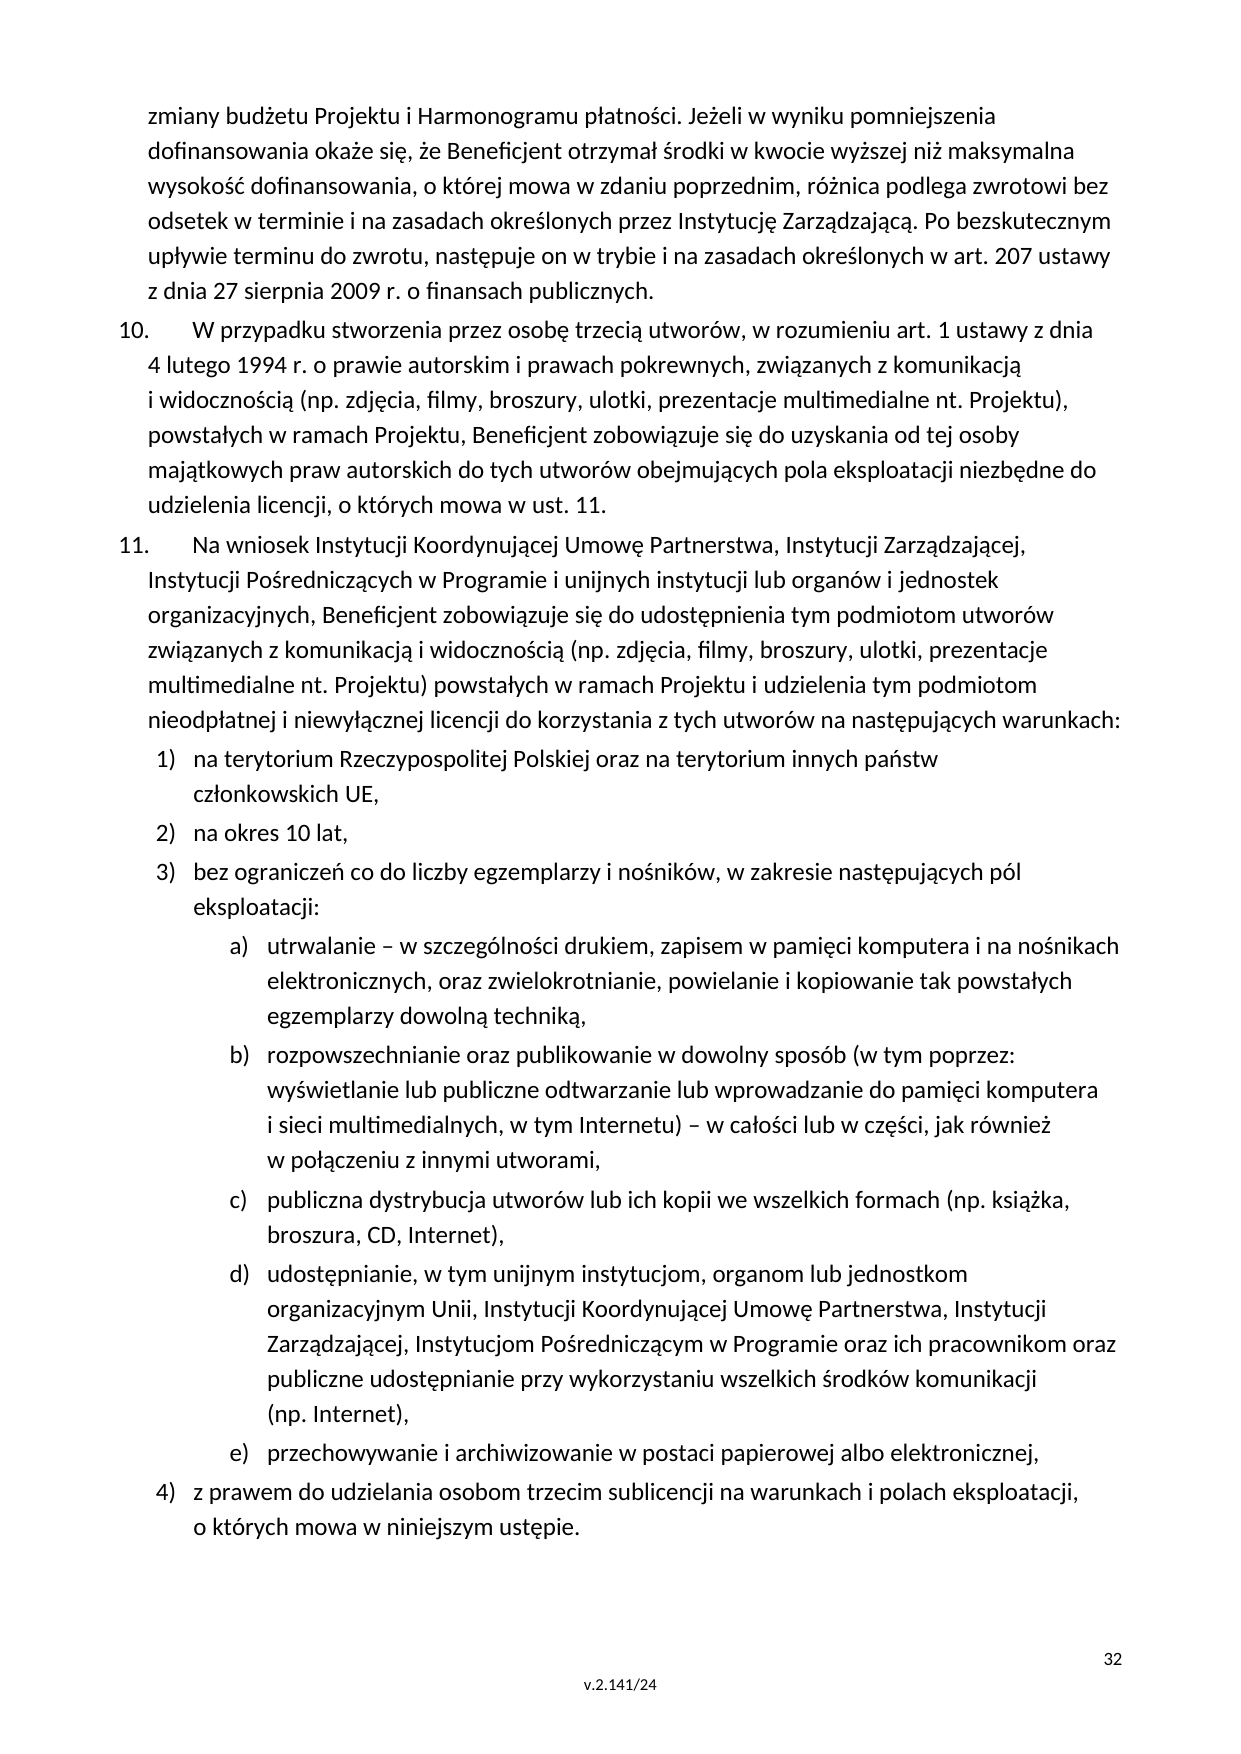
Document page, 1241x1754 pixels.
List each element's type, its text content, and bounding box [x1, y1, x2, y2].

list na terytorium Rzeczypospolitej Polskiej oraz na terytorium innych państw członkowskich UE, [156, 743, 1122, 808]
list bez ograniczeń co do liczby egzemplarzy i nośników, w zakresie następujących pól eksploatacji: [156, 856, 1122, 922]
list udostępnianie, w tym unijnym instytucjom, organom lub jednostkom organizacyjnym Unii, Instytucji Koordynującej Umowę Partnerstwa, Instytucji Zarządzającej, Instytucjom Pośredniczącym w Programie oraz ich pracownikom oraz publiczne udostępnianie przy wykorzystaniu wszelkich środków komunikacji (np. Internet), [229, 1258, 1122, 1428]
list utrwalanie – w szczególności drukiem, zapisem w pamięci komputera i na nośnikach elektronicznych, oraz zwielokrotnianie, powielanie i kopiowanie tak powstałych egzemplarzy dowolną techniką, [229, 930, 1122, 1031]
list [118, 100, 1122, 306]
list przechowywanie i archiwizowanie w postaci papierowej albo elektronicznej, [229, 1437, 1122, 1468]
list na okres 10 lat, [156, 817, 1122, 848]
list Na wniosek Instytucji Koordynującej Umowę Partnerstwa, Instytucji Zarządzającej, Instytucji Pośredniczących w Programie i unijnych instytucji lub organów i jednostek organizacyjnych, Beneficjent zobowiązuje się do udostępnienia tym podmiotom utworów związanych z komunikacją i widocznością (np. zdjęcia, filmy, broszury, ulotki, prezentacje multimedialne nt. Projektu) powstałych w ramach Projektu i udzielenia tym podmiotom nieodpłatnej i niewyłącznej licencji do korzystania z tych utworów na następujących warunkach: [118, 529, 1122, 734]
list z prawem do udzielania osobom trzecim sublicencji na warunkach i polach eksploatacji, o których mowa w niniejszym ustępie. [156, 1476, 1122, 1542]
list publiczna dystrybucja utworów lub ich kopii we wszelkich formach (np. książka, broszura, CD, Internet), [229, 1184, 1122, 1249]
list rozpowszechnianie oraz publikowanie w dowolny sposób (w tym poprzez: wyświetlanie lub publiczne odtwarzanie lub wprowadzanie do pamięci komputera i sieci multimedialnych, w tym Internetu) – w całości lub w części, jak również w połączeniu z innymi utworami, [229, 1039, 1122, 1175]
list W przypadku stworzenia przez osobę trzecią utworów, w rozumieniu art. 1 ustawy z dnia 4 lutego 1994 r. o prawie autorskim i prawach pokrewnych, związanych z komunikacją i widocznością (np. zdjęcia, filmy, broszury, ulotki, prezentacje multimedialne nt. Projektu), powstałych w ramach Projektu, Beneficjent zobowiązuje się do uzyskania od tej osoby majątkowych praw autorskich do tych utworów obejmujących pola eksploatacji niezbędne do udzielenia licencji, o których mowa w ust. 11. [118, 314, 1122, 520]
